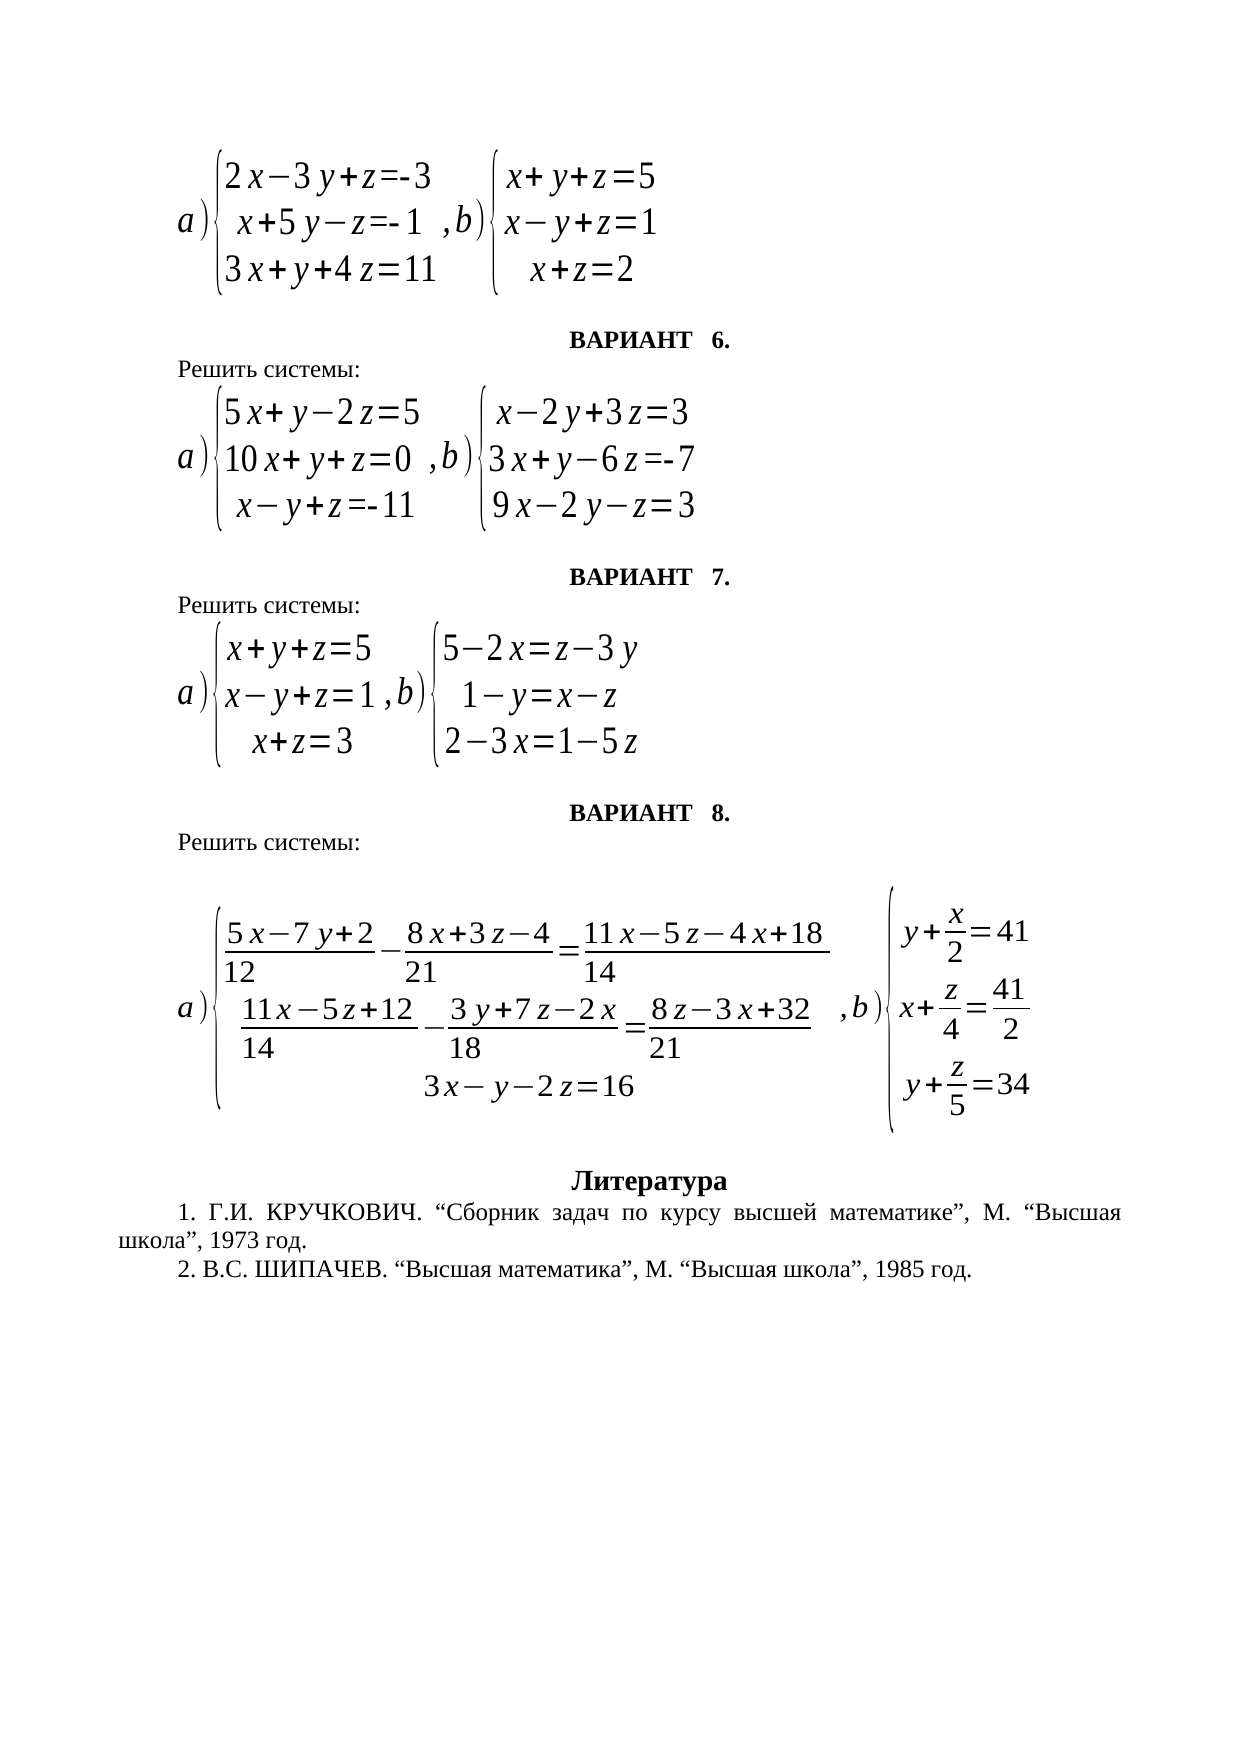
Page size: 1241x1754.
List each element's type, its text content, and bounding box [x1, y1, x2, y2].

text 2. В.С. ШИПАЧЕВ. “Высшая математика”, М. “Высшая школа”, 1985 год. [118, 1254, 1122, 1283]
text Литература [118, 1163, 1122, 1197]
text ВАРИАНТ 7. [118, 562, 1122, 591]
text Решить системы: [118, 591, 1122, 619]
text Решить системы: [118, 354, 1122, 383]
text ВАРИАНТ 8. [118, 798, 1122, 827]
text ВАРИАНТ 6. [118, 326, 1122, 354]
text 1. Г.И. КРУЧКОВИЧ. “Сборник задач по курсу высшей математике”, М. “Высшая школа”, 1973 год. [118, 1197, 1122, 1254]
text Решить системы: [118, 827, 1122, 856]
